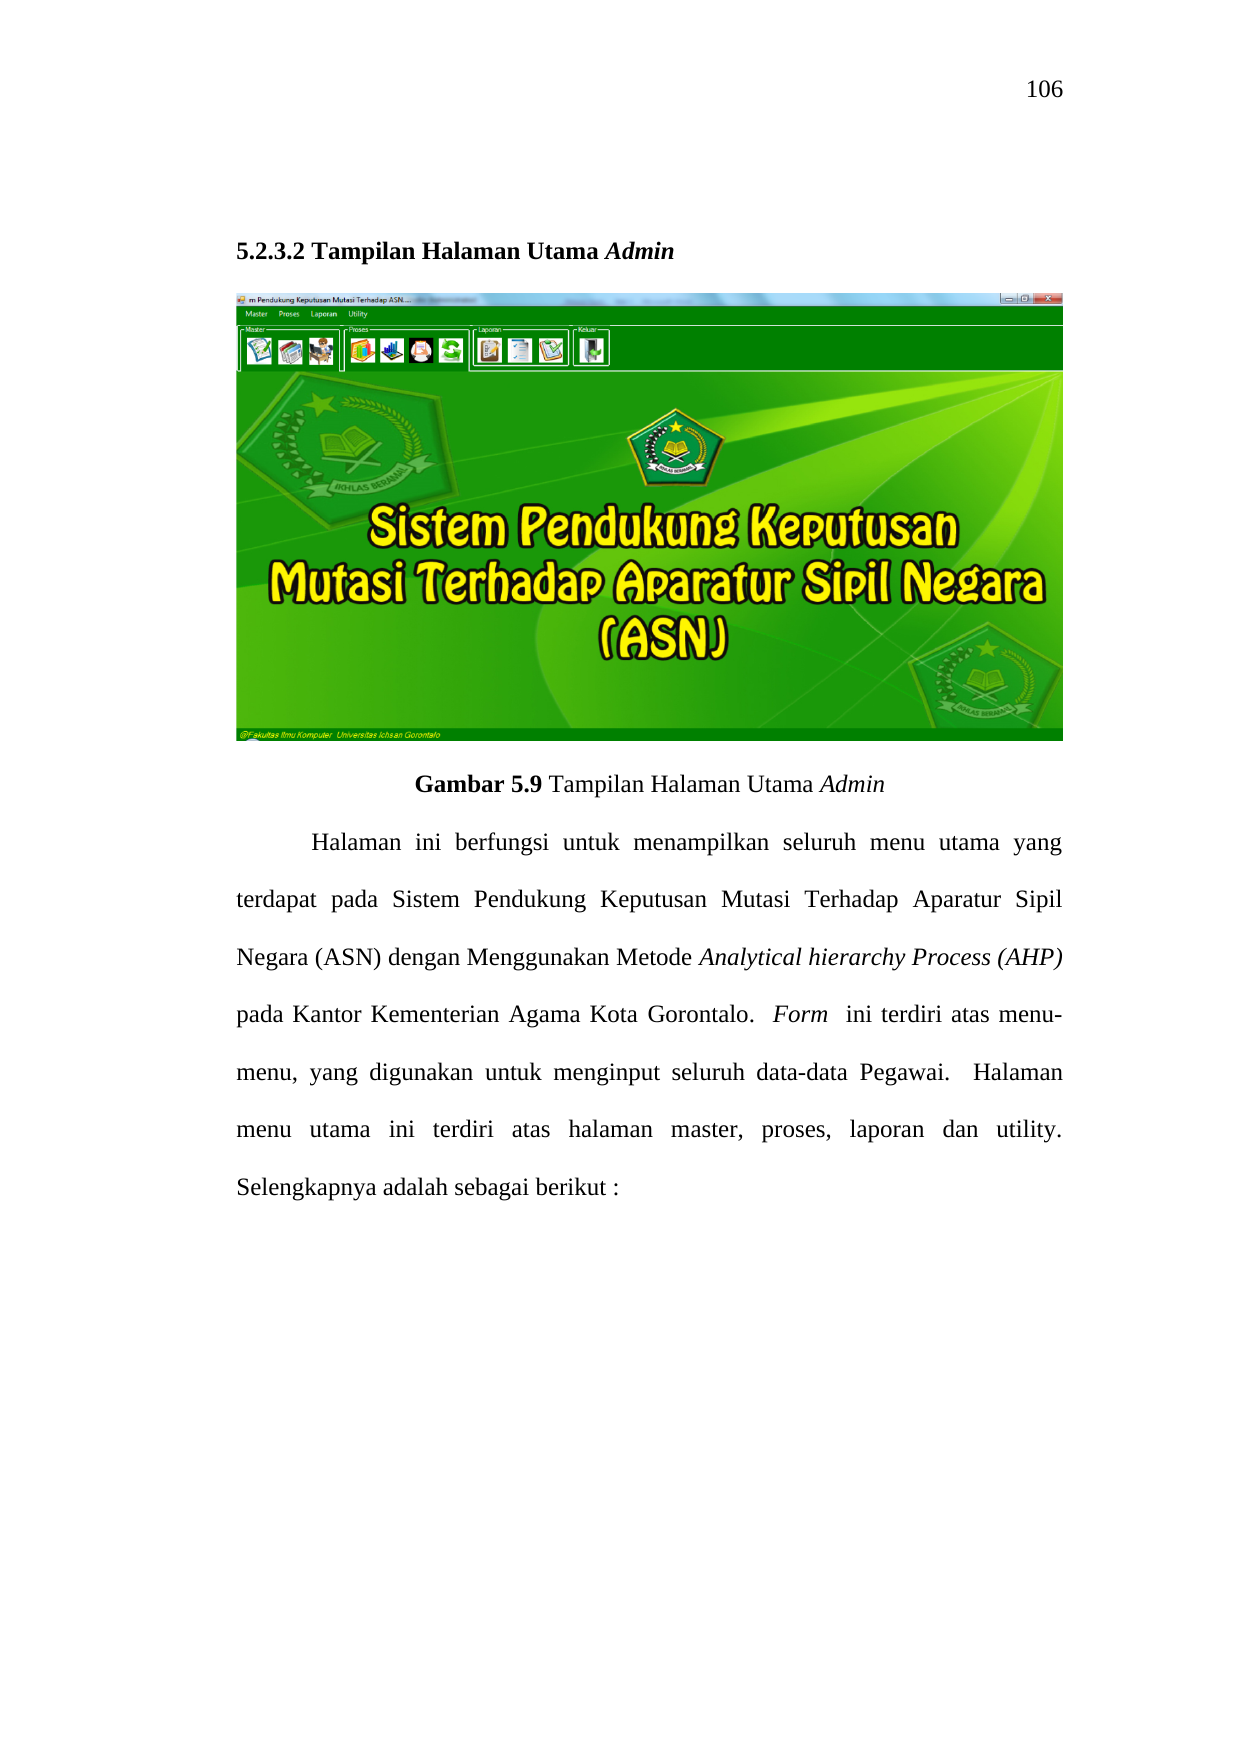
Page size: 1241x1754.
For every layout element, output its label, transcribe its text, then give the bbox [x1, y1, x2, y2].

text Gambar 5.9 Tampilan Halaman Utama Admin [236, 769, 1063, 798]
picture [236, 293, 1063, 741]
list Halaman ini berfungsi untuk menampilkan seluruh menu utama yang terdapat pada Sistem Pendukung Keputusan Mutasi Terhadap Aparatur Sipil Negara (ASN) dengan Menggunakan Metode Analytical hierarchy Process (AHP) pada Kantor Kementerian Agama Kota Gorontalo. Form ini terdiri atas menu-menu, yang digunakan untuk menginput seluruh data-data Pegawai. Halaman menu utama ini terdiri atas halaman master, proses, laporan dan utility. Selengkapnya adalah sebagai berikut : [236, 827, 1063, 1200]
text 5.2.3.2 Tampilan Halaman Utama Admin [236, 236, 1063, 265]
